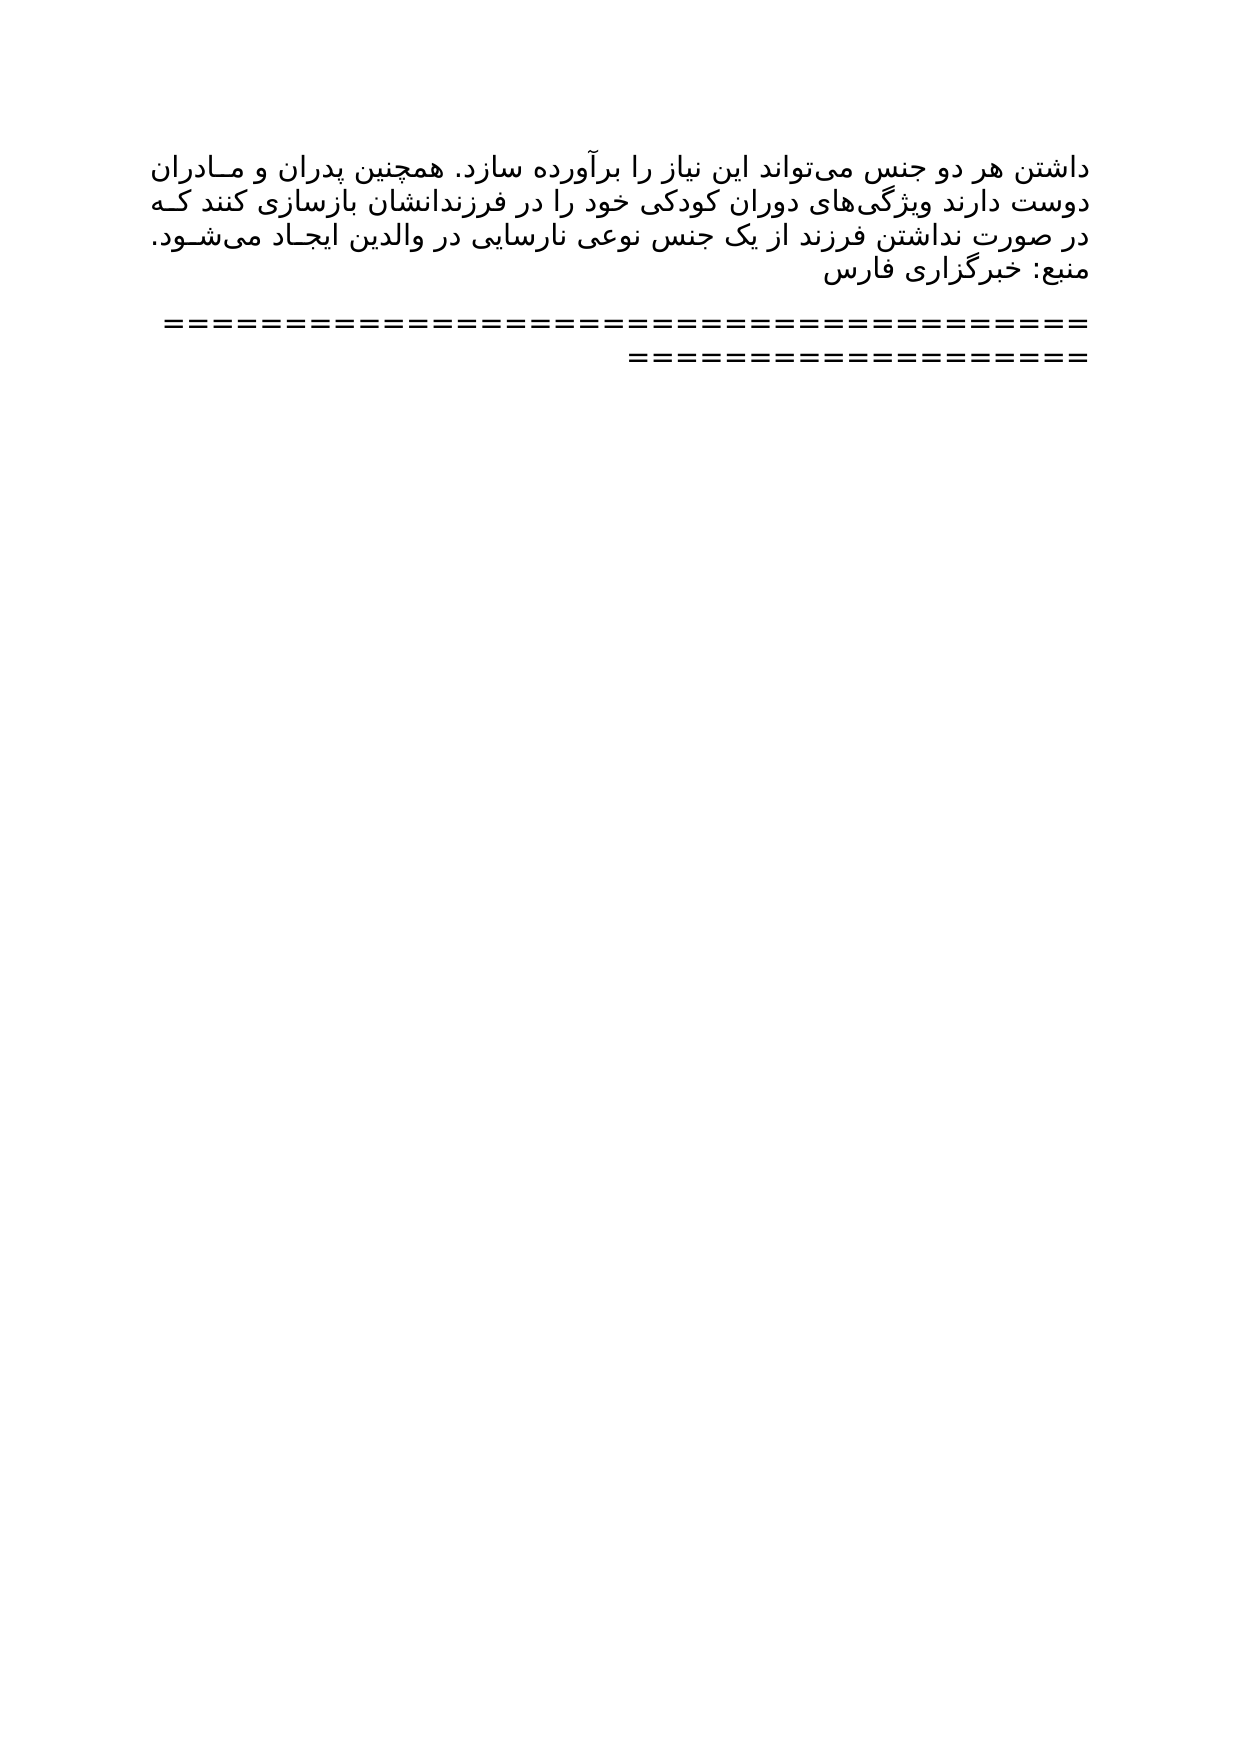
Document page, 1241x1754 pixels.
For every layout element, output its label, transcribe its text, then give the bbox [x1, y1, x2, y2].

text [150, 150, 1090, 286]
text ========================================================= [150, 307, 1090, 374]
